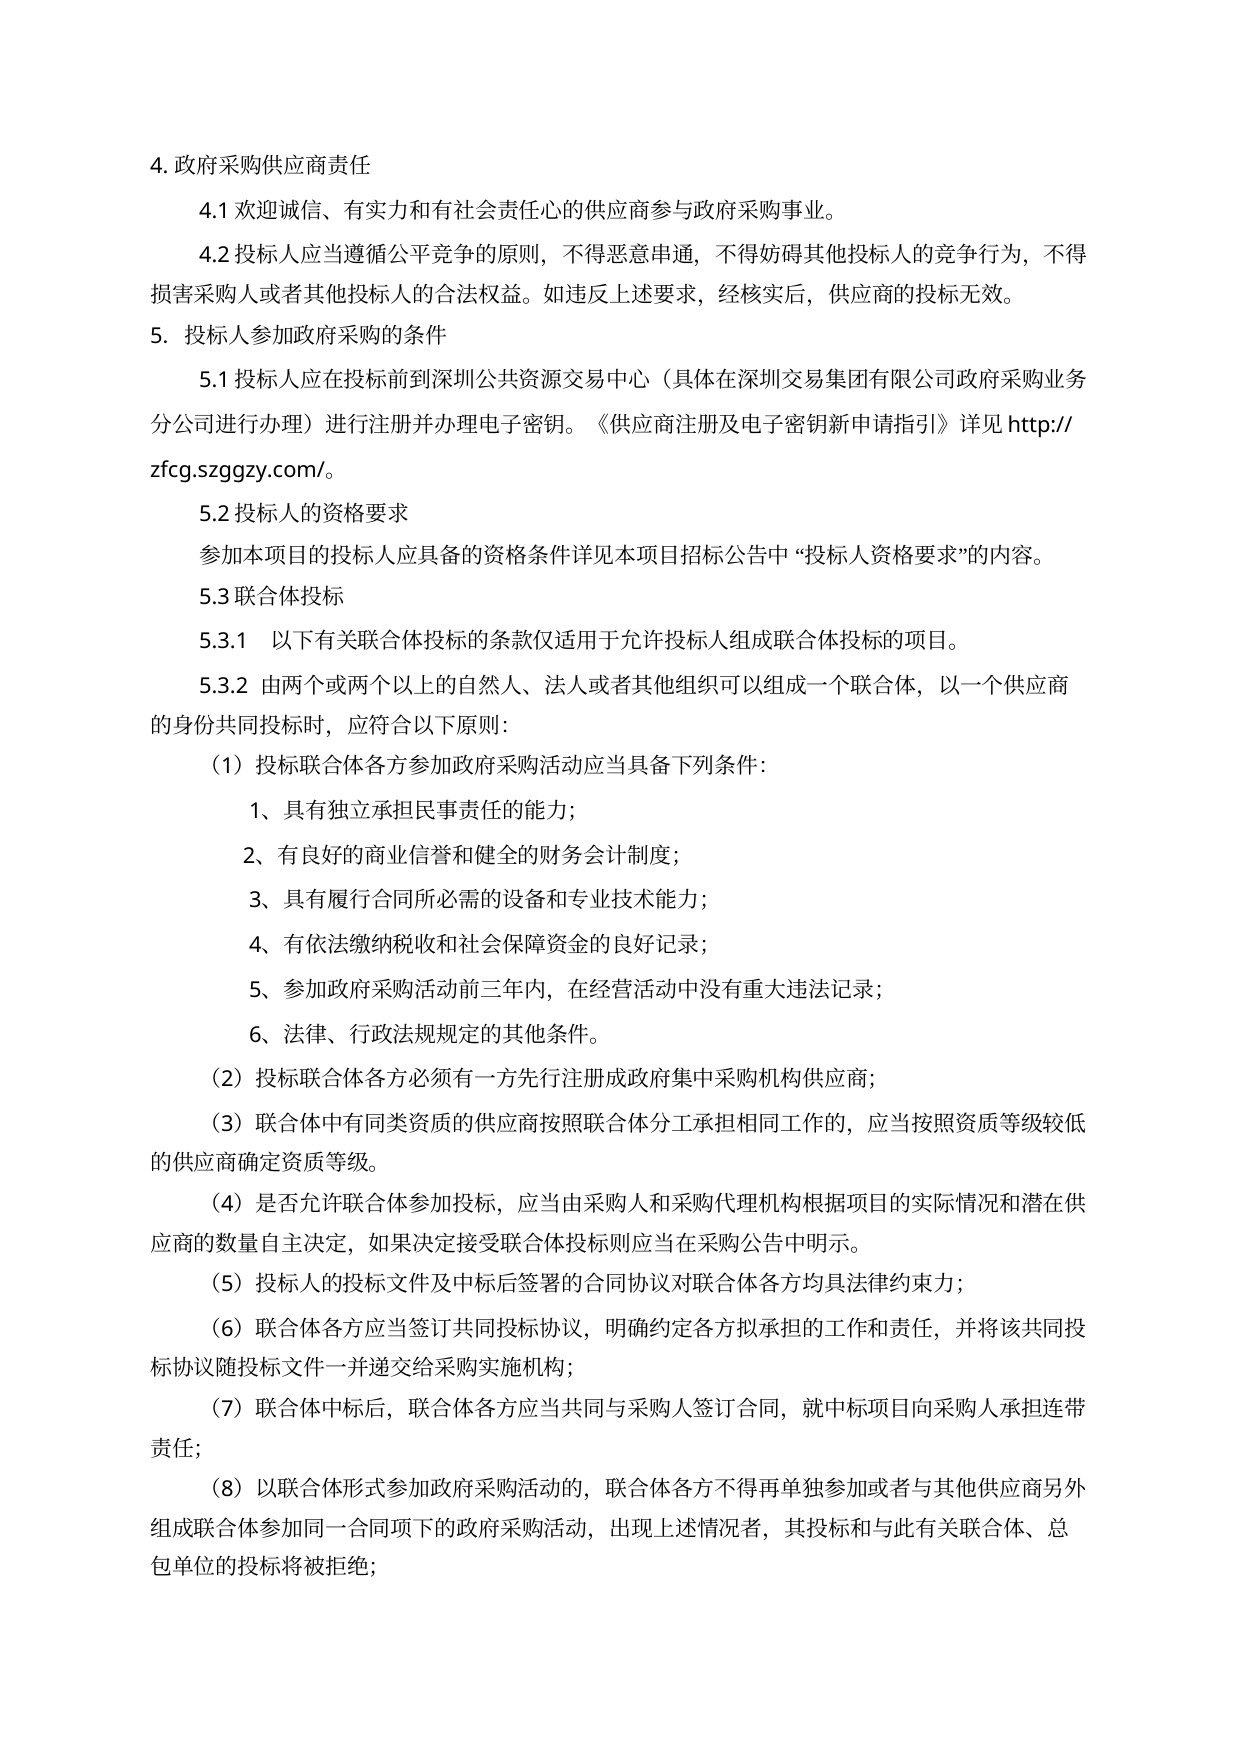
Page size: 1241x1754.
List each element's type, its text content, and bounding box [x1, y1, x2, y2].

text （6）联合体各方应当签订共同投标协议，明确约定各方拟承担的工作和责任，并将该共同投标协议随投标文件一并递交给采购实施机构； [150, 1313, 1090, 1381]
text 1、具有独立承担民事责任的能力； [200, 795, 1090, 825]
text 5.1投标人应在投标前到深圳公共资源交易中心（具体在深圳交易集团有限公司政府采购业务分公司进行办理）进行注册并办理电子密钥。《供应商注册及电子密钥新申请指引》详见http://zfcg.szggzy.com/。 [150, 364, 1090, 483]
text 5.3.1 以下有关联合体投标的条款仅适用于允许投标人组成联合体投标的项目。 [150, 626, 1090, 655]
text 参加本项目的投标人应具备的资格条件详见本项目招标公告中 “投标人资格要求”的内容。 [150, 543, 1090, 568]
text 4、有依法缴纳税收和社会保障资金的良好记录； [200, 929, 1090, 959]
text （5）投标人的投标文件及中标后签署的合同协议对联合体各方均具法律约束力； [150, 1268, 1090, 1298]
text 5.2投标人的资格要求 [150, 498, 1090, 528]
text 5、参加政府采购活动前三年内，在经营活动中没有重大违法记录； [200, 974, 1090, 1004]
text 3、具有履行合同所必需的设备和专业技术能力； [200, 884, 1090, 914]
text 4.2投标人应当遵循公平竞争的原则，不得恶意串通，不得妨碍其他投标人的竞争行为，不得损害采购人或者其他投标人的合法权益。如违反上述要求，经核实后，供应商的投标无效。 [150, 239, 1090, 307]
text （3）联合体中有同类资质的供应商按照联合体分工承担相同工作的，应当按照资质等级较低的供应商确定资质等级。 [150, 1108, 1090, 1176]
text 4.1欢迎诚信、有实力和有社会责任心的供应商参与政府采购事业。 [150, 195, 1090, 224]
text （2）投标联合体各方必须有一方先行注册成政府集中采购机构供应商； [150, 1063, 1090, 1093]
text 6、法律、行政法规规定的其他条件。 [200, 1018, 1090, 1048]
text 5.3.2 由两个或两个以上的自然人、法人或者其他组织可以组成一个联合体，以一个供应商的身份共同投标时，应符合以下原则： [150, 670, 1090, 738]
text 5.3联合体投标 [150, 581, 1090, 611]
text （8）以联合体形式参加政府采购活动的，联合体各方不得再单独参加或者与其他供应商另外组成联合体参加同一合同项下的政府采购活动，出现上述情况者，其投标和与此有关联合体、总包单位的投标将被拒绝； [150, 1473, 1090, 1579]
text 4. 政府采购供应商责任 [150, 150, 1090, 180]
text （7）联合体中标后，联合体各方应当共同与采购人签订合同，就中标项目向采购人承担连带责任； [150, 1393, 1090, 1461]
text 2、有良好的商业信誉和健全的财务会计制度； [194, 840, 1090, 869]
text （4）是否允许联合体参加投标，应当由采购人和采购代理机构根据项目的实际情况和潜在供应商的数量自主决定，如果决定接受联合体投标则应当在采购公告中明示。 [150, 1188, 1090, 1256]
text （1）投标联合体各方参加政府采购活动应当具备下列条件： [150, 750, 1090, 780]
text 5．投标人参加政府采购的条件 [150, 319, 1090, 349]
